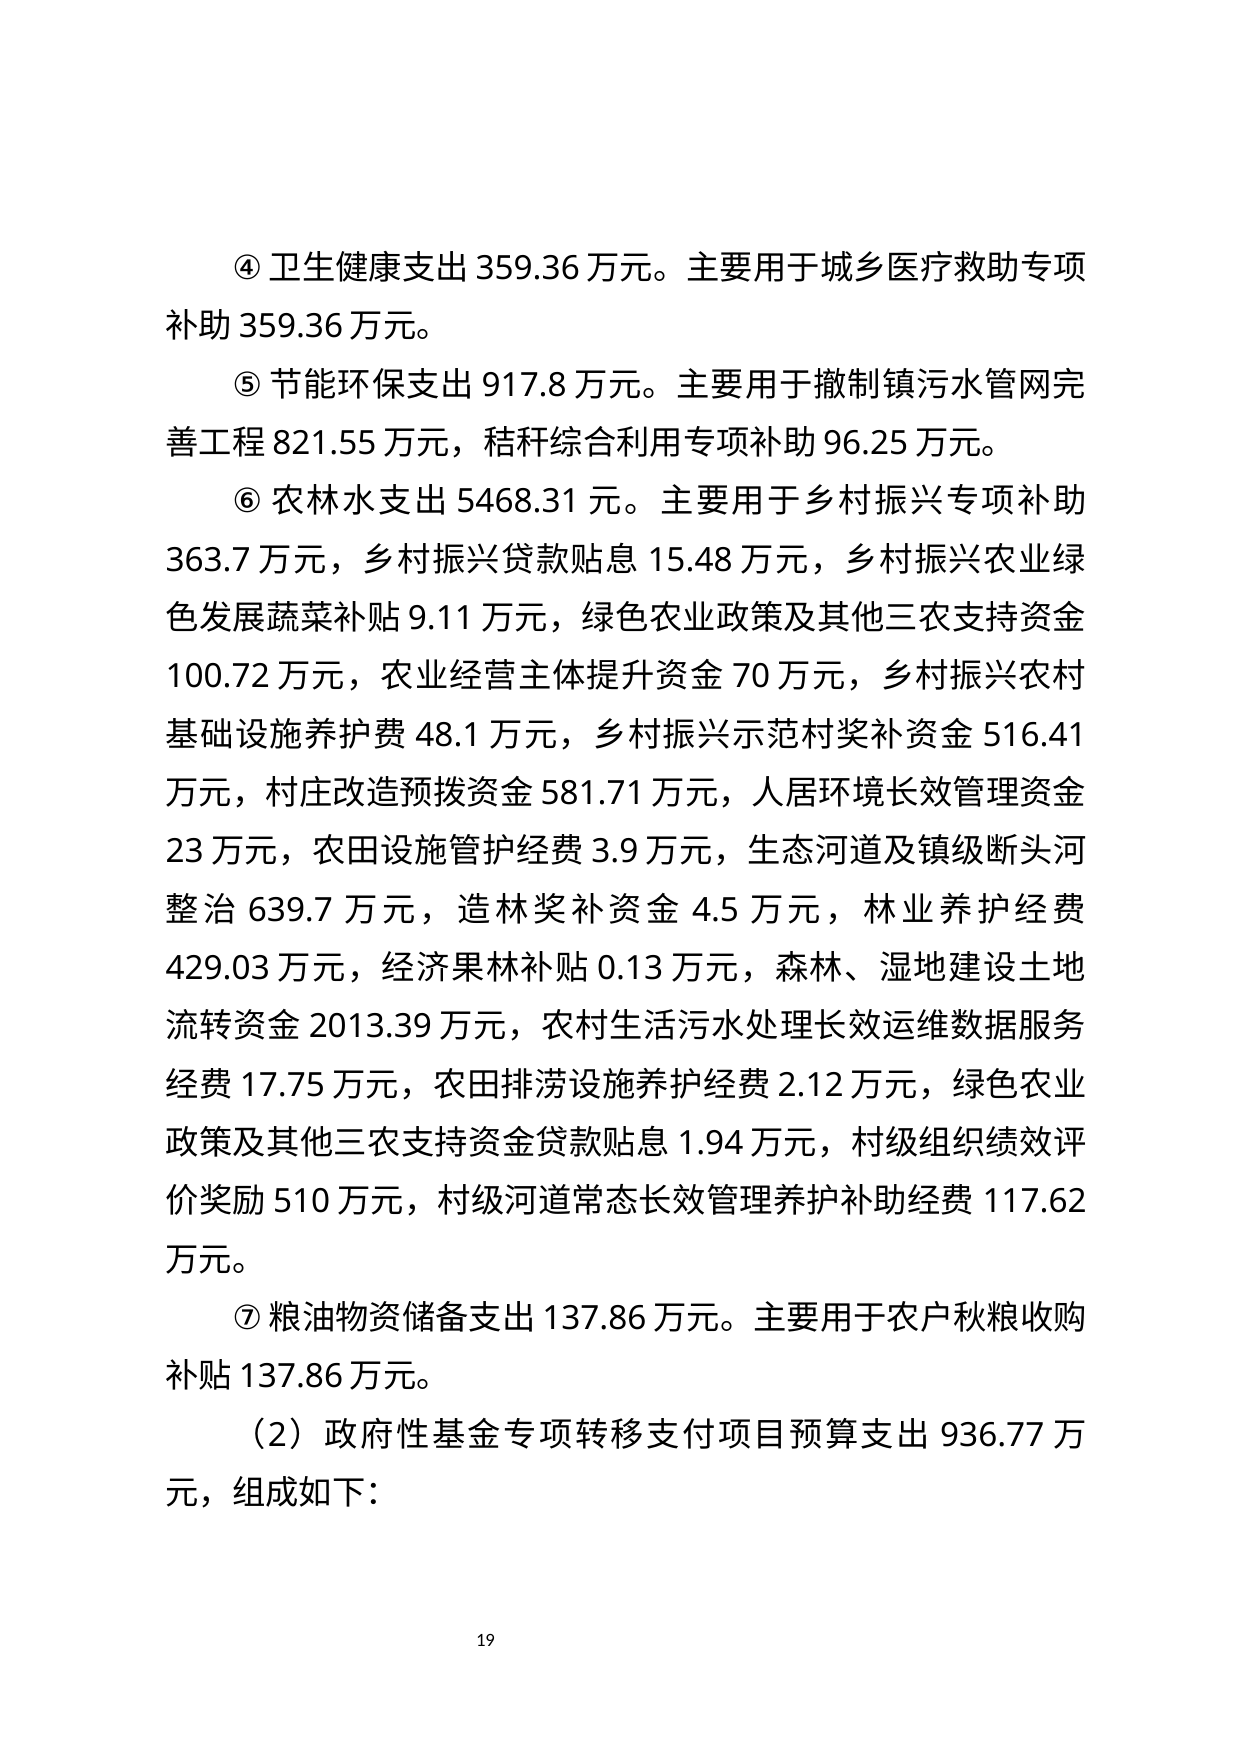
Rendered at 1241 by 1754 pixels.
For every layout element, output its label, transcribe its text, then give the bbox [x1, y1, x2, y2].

list （2）政府性基金专项转移支付项目预算支出936.77万元，组成如下： [165, 1399, 1087, 1516]
text ⑥农林水支出5468.31元。主要用于乡村振兴专项补助363.7万元，乡村振兴贷款贴息15.48万元，乡村振兴农业绿色发展蔬菜补贴9.11万元，绿色农业政策及其他三农支持资金100.72万元，农业经营主体提升资金70万元，乡村振兴农村基础设施养护费48.1万元，乡村振兴示范村奖补资金516.41万元，村庄改造预拨资金581.71万元，人居环境长效管理资金23万元，农田设施管护经费3.9万元，生态河道及镇级断头河整治639.7万元，造林奖补资金4.5万元，林业养护经费429.03万元，经济果林补贴0.13万元，森林、湿地建设土地流转资金2013.39万元，农村生活污水处理长效运维数据服务经费17.75万元，农田排涝设施养护经费2.12万元，绿色农业政策及其他三农支持资金贷款贴息1.94万元，村级组织绩效评价奖励510万元，村级河道常态长效管理养护补助经费117.62万元。 [165, 466, 1087, 1283]
text ⑦粮油物资储备支出137.86万元。主要用于农户秋粮收购补贴137.86万元。 [165, 1283, 1087, 1399]
text ⑤节能环保支出917.8万元。主要用于撤制镇污水管网完善工程821.55万元，秸秆综合利用专项补助96.25万元。 [165, 349, 1087, 466]
text ④卫生健康支出359.36万元。主要用于城乡医疗救助专项补助359.36万元。 [165, 233, 1087, 349]
